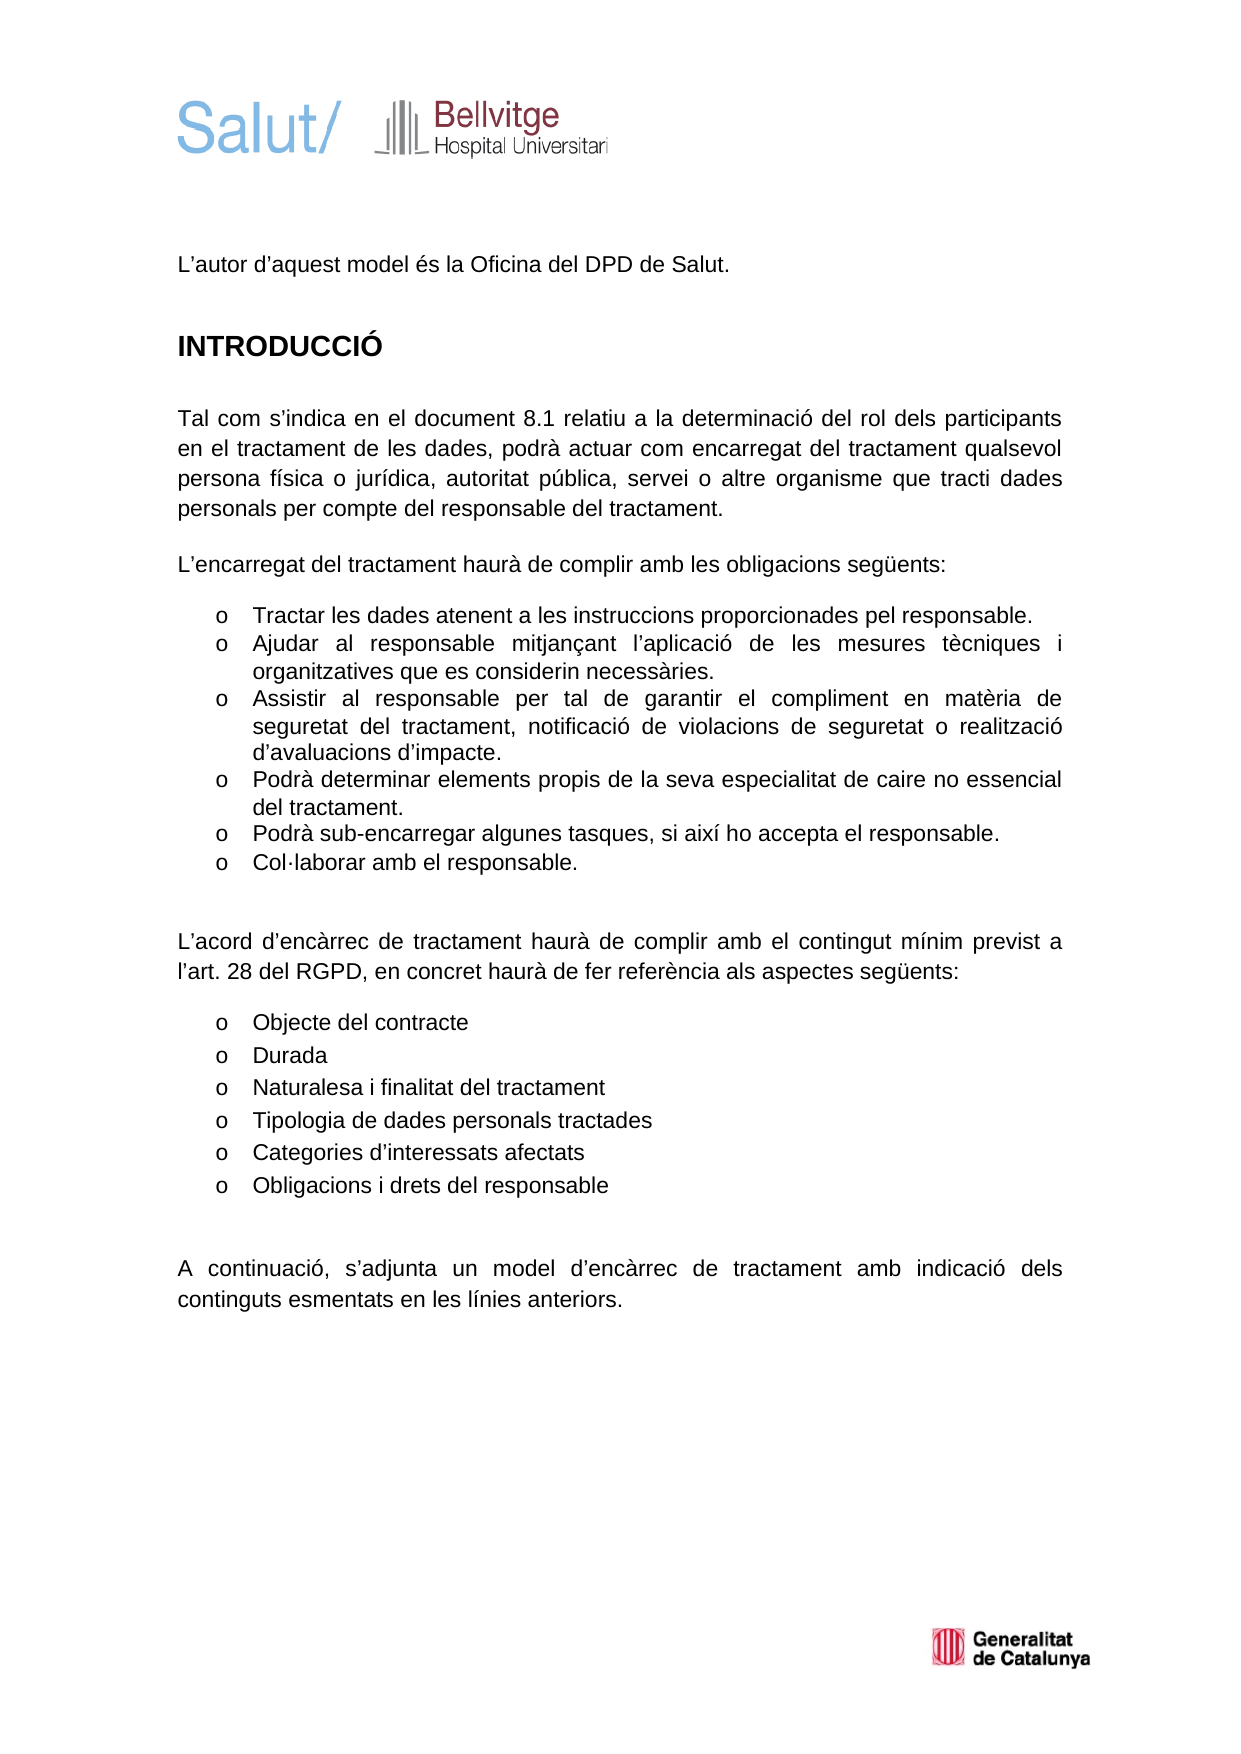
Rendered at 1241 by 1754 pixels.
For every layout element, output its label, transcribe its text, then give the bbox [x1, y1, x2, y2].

list Categories d’interessats afectats [215, 1139, 1063, 1168]
list Tipologia de dades personals tractades [215, 1107, 1063, 1135]
list Podrà sub-encarregar algunes tasques, si així ho accepta el responsable. [215, 820, 1063, 849]
text INTRODUCCIÓ [177, 329, 1063, 362]
list Assistir al responsable per tal de garantir el compliment en matèria de seguretat del tractament, notificació de violacions de seguretat o realització d’avaluacions d’impacte. [215, 685, 1063, 766]
text L’acord d’encàrrec de tractament haurà de complir amb el contingut mínim previst a l’art. 28 del RGPD, en concret haurà de fer referència als aspectes següents: [177, 928, 1063, 985]
text Tal com s’indica en el document 8.1 relatiu a la determinació del rol dels participants en el tractament de les dades, podrà actuar com encarregat del tractament qualsevol persona física o jurídica, autoritat pública, servei o altre organisme que tracti dades personals per compte del responsable del tractament. [177, 405, 1063, 522]
picture [893, 1621, 1129, 1674]
picture [177, 100, 608, 159]
text L’encarregat del tractament haurà de complir amb les obligacions següents: [177, 551, 1063, 577]
list Objecte del contracte [215, 1009, 1063, 1038]
list Naturalesa i finalitat del tractament [215, 1074, 1063, 1103]
text A continuació, s’adjunta un model d’encàrrec de tractament amb indicació dels continguts esmentats en les línies anteriors. [177, 1255, 1063, 1312]
list Ajudar al responsable mitjançant l’aplicació de les mesures tècniques i organitzatives que es considerin necessàries. [215, 630, 1063, 685]
list Durada [215, 1042, 1063, 1070]
list Obligacions i drets del responsable [215, 1172, 1063, 1200]
list Tractar les dades atenent a les instruccions proporcionades pel responsable. [215, 602, 1063, 630]
list Podrà determinar elements propis de la seva especialitat de caire no essencial del tractament. [215, 766, 1063, 820]
text L’autor d’aquest model és la Oficina del DPD de Salut. [177, 251, 1063, 277]
list Col·laborar amb el responsable. [215, 849, 1063, 877]
